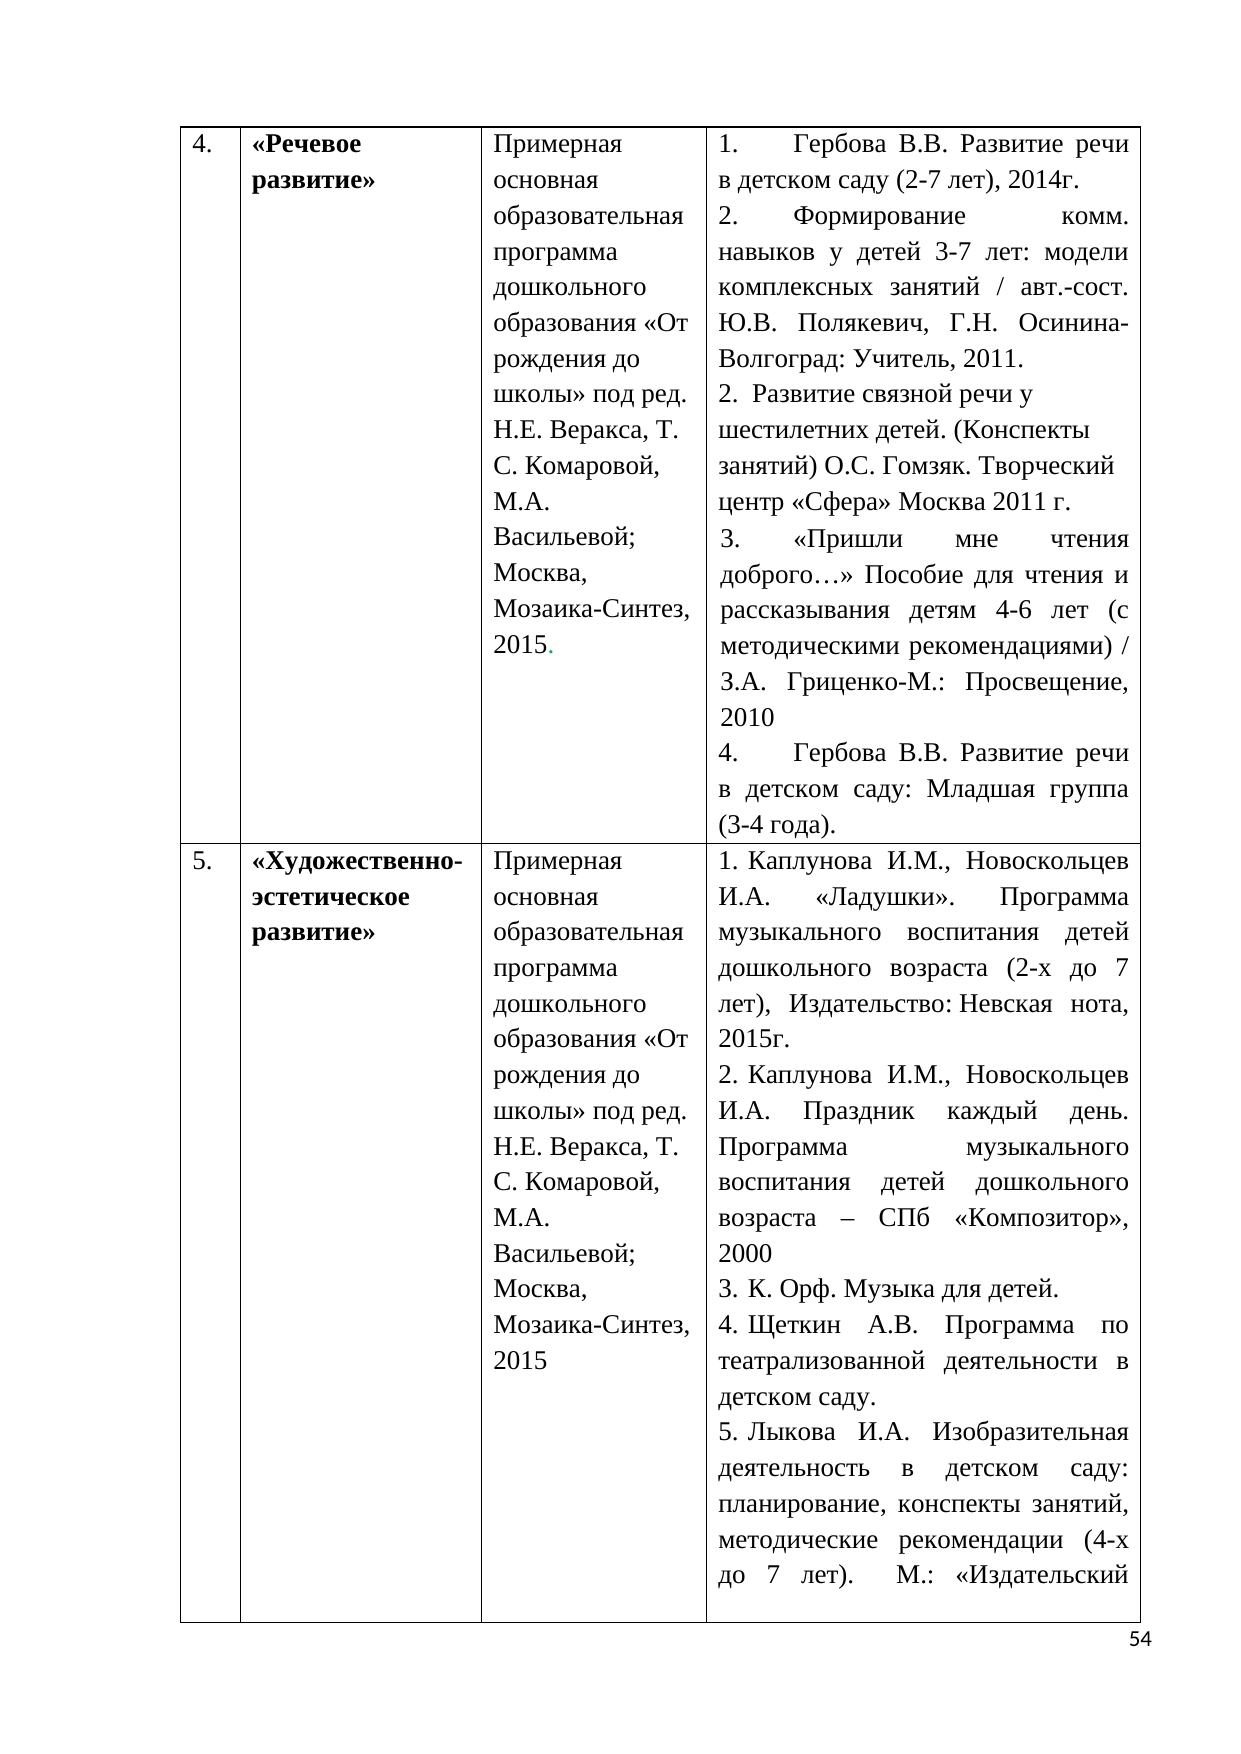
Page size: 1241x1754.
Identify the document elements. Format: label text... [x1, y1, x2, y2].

table_cell Примерная основная образовательная программа дошкольного образования «От рождения до школы» под ред. Н.Е. Веракса, Т. С. Комаровой, М.А. Васильевой; Москва, Мозаика-Синтез, 2015. [482, 128, 706, 843]
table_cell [707, 844, 1140, 1622]
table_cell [482, 844, 706, 1622]
table_cell Гербова В.В. Развитие речи в детском саду (2-7 лет), 2014г. Формирование комм. навыков у детей 3-7 лет: модели комплексных занятий / авт.-сост. Ю.В. Полякевич, Г.Н. Осинина- Волгоград: Учитель, 2011. 2. Развитие связной речи у шестилетних детей. (Конспекты занятий) О.С. Гомзяк. Творческий центр «Сфера» Москва 2011 г. «Пришли мне чтения доброго…» Пособие для чтения и рассказывания детям 4-6 лет (с методическими рекомендациями) / З.А. Гриценко-М.: Просвещение, 2010 Гербова В.В. Развитие речи в детском саду: Младшая группа (3-4 года). [707, 128, 1140, 843]
table_cell 4. [181, 128, 240, 843]
table_cell 5. [181, 844, 240, 1622]
table_cell «Речевое развитие» [241, 128, 481, 843]
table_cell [241, 844, 481, 1622]
